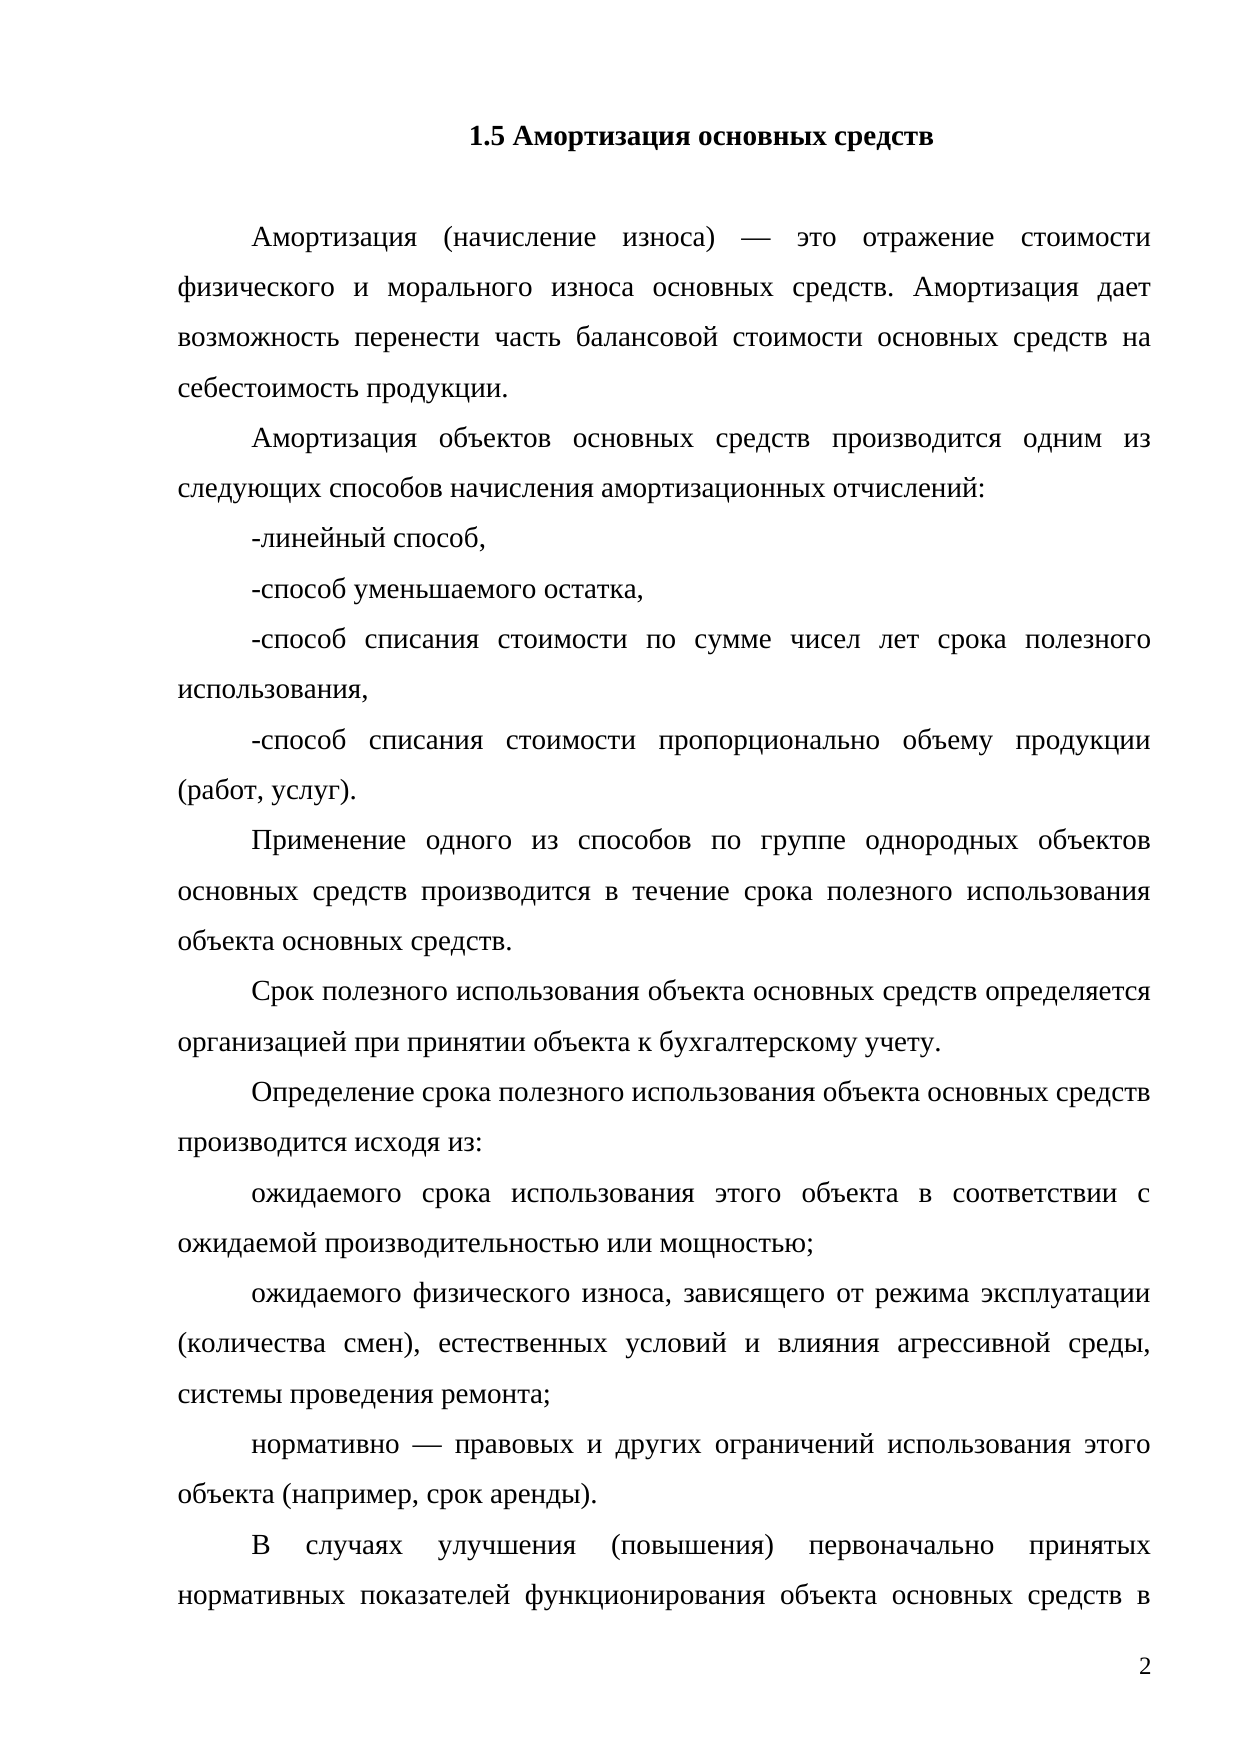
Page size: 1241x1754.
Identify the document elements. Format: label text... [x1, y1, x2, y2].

text ожидаемого срока использования этого объекта в соответствии с ожидаемой производительностью или мощностью; [177, 1175, 1152, 1258]
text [177, 1527, 1152, 1611]
text Амортизация объектов основных средств производится одним из следующих способов начисления амортизационных отчислений: [177, 420, 1152, 504]
text нормативно — правовых и других ограничений использования этого объекта (например, срок аренды). [177, 1426, 1152, 1510]
text ожидаемого физического износа, зависящего от режима эксплуатации (количества смен), естественных условий и влияния агрессивной среды, системы проведения ремонта; [177, 1275, 1152, 1409]
text Определение срока полезного использования объекта основных средств производится исходя из: [177, 1074, 1152, 1158]
text -способ списания стоимости пропорционально объему продукции (работ, услуг). [177, 722, 1152, 806]
text -линейный способ, [177, 521, 1152, 554]
text Амортизация (начисление износа) — это отражение стоимости физического и морального износа основных средств. Амортизация дает возможность перенести часть балансовой стоимости основных средств на себестоимость продукции. [177, 219, 1152, 403]
text Применение одного из способов по группе однородных объектов основных средств производится в течение срока полезного использования объекта основных средств. [177, 822, 1152, 957]
text Срок полезного использования объекта основных средств определяется организацией при принятии объекта к бухгалтерскому учету. [177, 973, 1152, 1057]
text -способ уменьшаемого остатка, [177, 571, 1152, 604]
text -способ списания стоимости по сумме чисел лет срока полезного использования, [177, 621, 1152, 705]
text 1.5 Амортизация основных средств [177, 118, 1152, 152]
